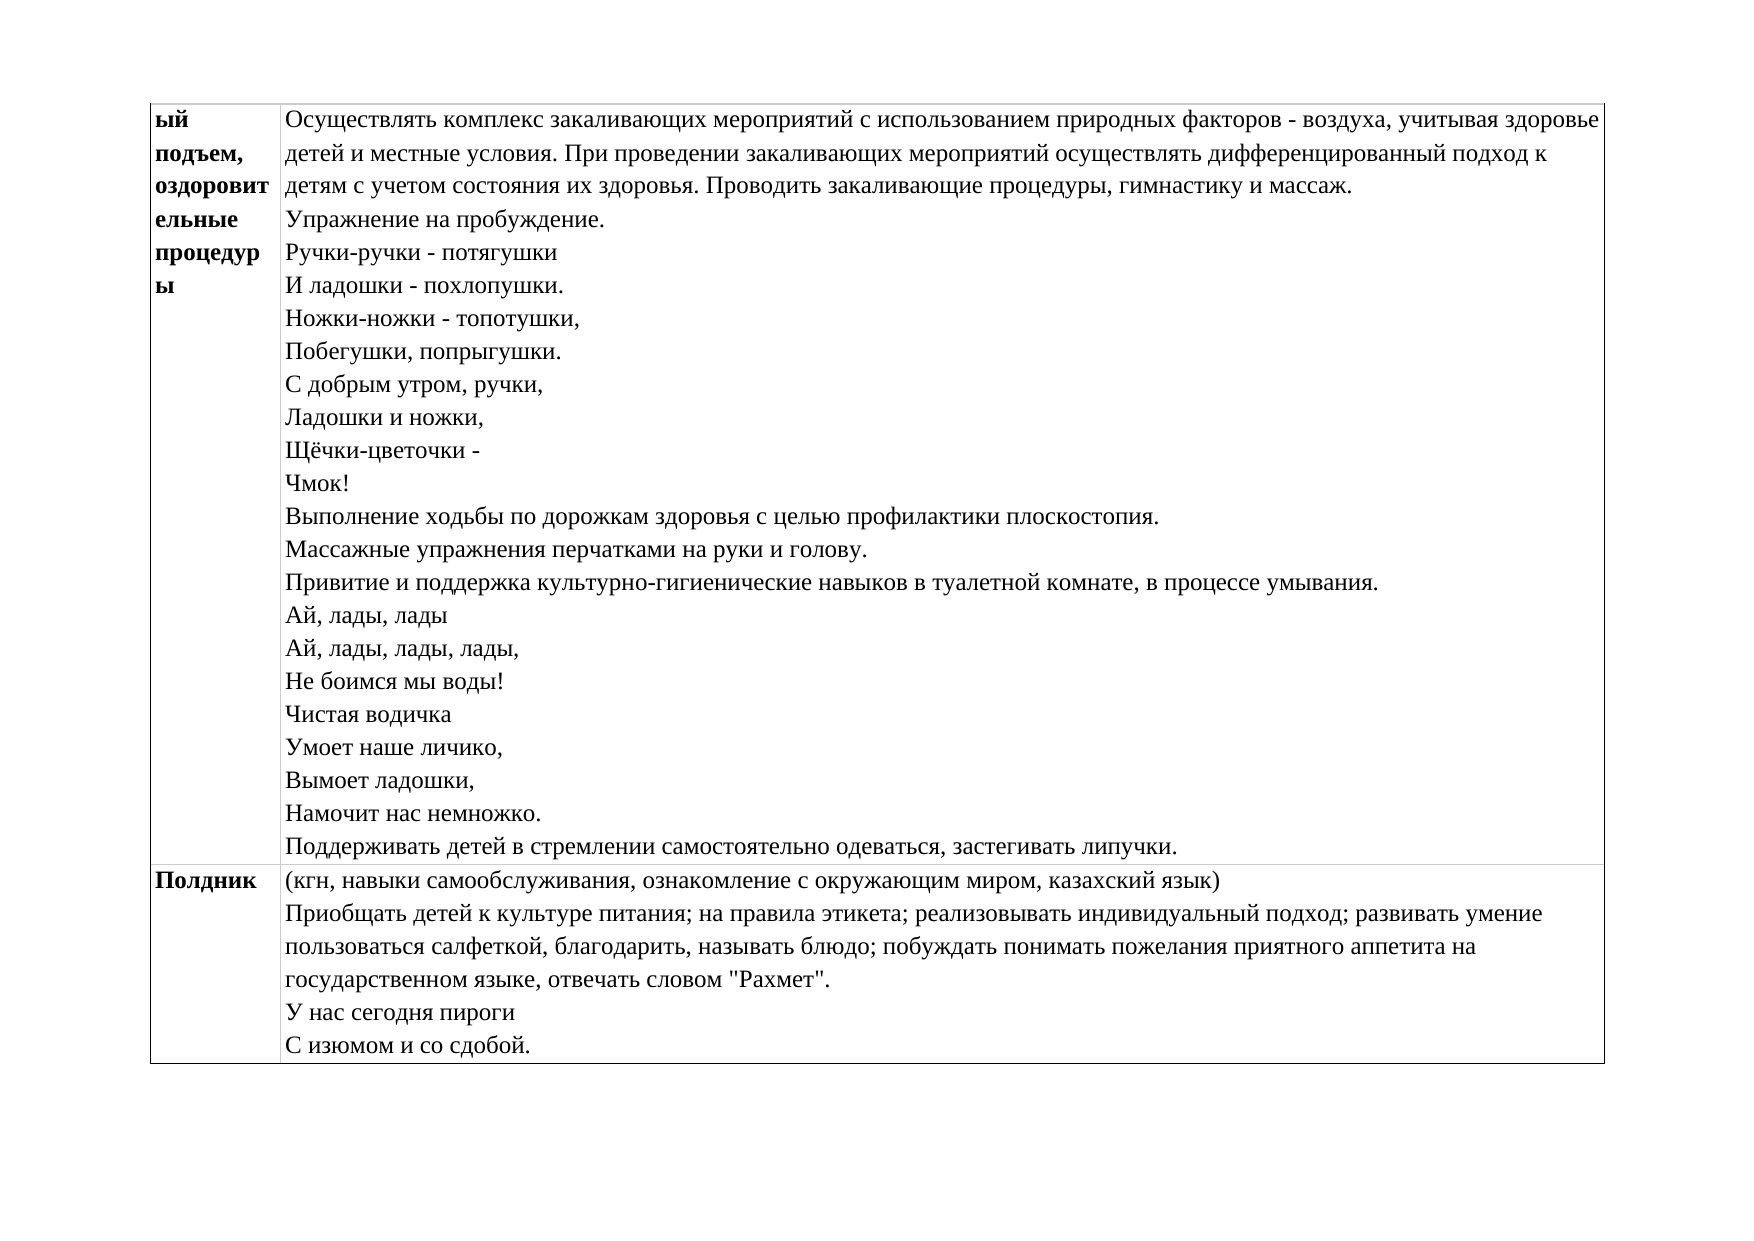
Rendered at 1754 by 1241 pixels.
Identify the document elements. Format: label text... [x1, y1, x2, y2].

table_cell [281, 865, 1604, 1063]
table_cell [151, 105, 280, 864]
table_cell Полдник [151, 865, 280, 1063]
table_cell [281, 105, 1604, 864]
